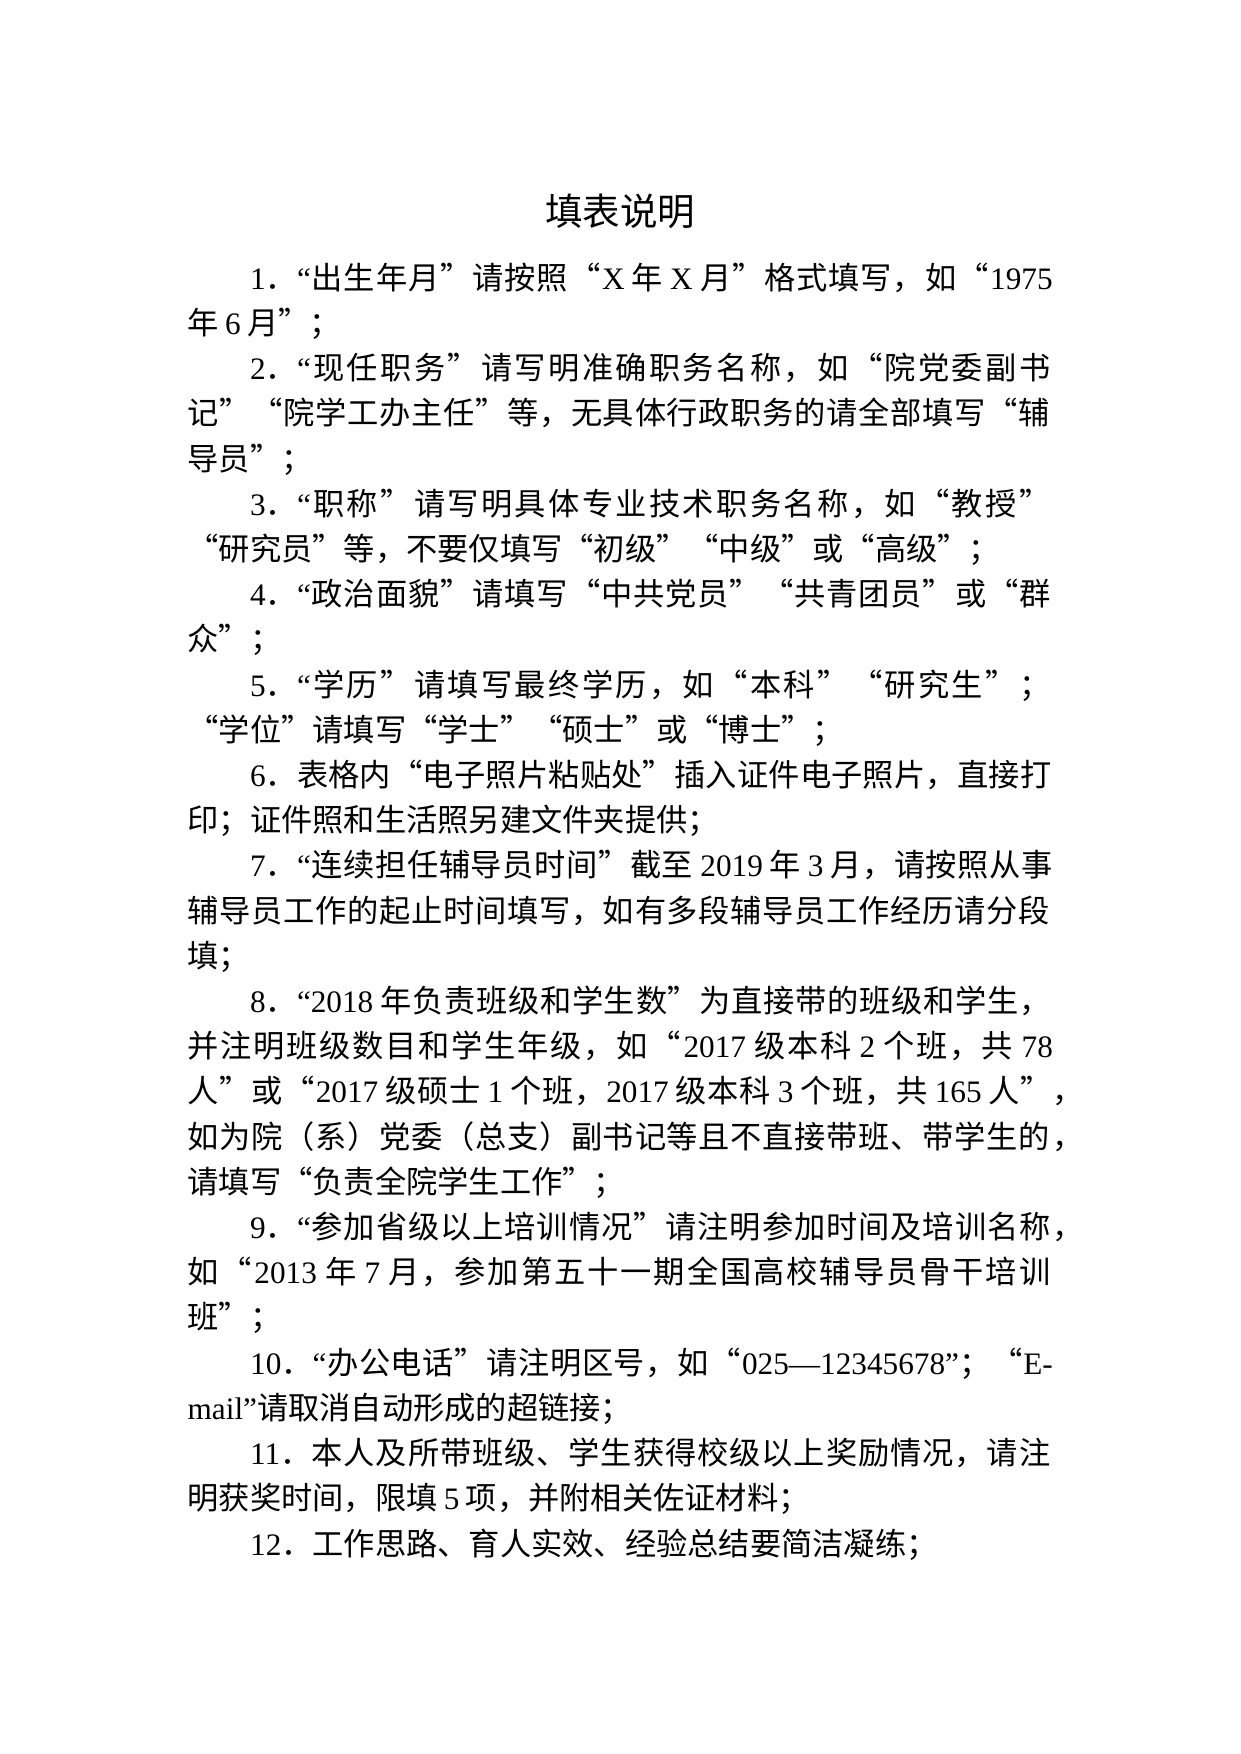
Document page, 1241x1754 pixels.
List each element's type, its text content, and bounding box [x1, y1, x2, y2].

list “参加省级以上培训情况”请注明参加时间及培训名称，如“2013年7月，参加第五十一期全国高校辅导员骨干培训班”； [187, 1202, 1053, 1338]
list 工作思路、育人实效、经验总结要简洁凝练； [187, 1519, 1053, 1564]
list “现任职务”请写明准确职务名称，如“院党委副书记”“院学工办主任”等，无具体行政职务的请全部填写“辅导员”； [187, 343, 1053, 479]
list “办公电话”请注明区号，如“025—12345678”；“E-mail”请取消自动形成的超链接； [187, 1338, 1053, 1428]
list “连续担任辅导员时间”截至2019年3月，请按照从事辅导员工作的起止时间填写，如有多段辅导员工作经历请分段填； [187, 841, 1053, 976]
list “政治面貌”请填写“中共党员”“共青团员”或“群众”； [187, 569, 1053, 660]
text 填表说明 [187, 178, 1053, 237]
list “学历”请填写最终学历，如“本科”“研究生”；“学位”请填写“学士”“硕士”或“博士”； [187, 660, 1053, 750]
list “2018年负责班级和学生数”为直接带的班级和学生，并注明班级数目和学生年级，如“2017级本科2个班，共78人”或“2017级硕士1个班，2017级本科3个班，共165人”，如为院（系）党委（总支）副书记等且不直接带班、带学生的，请填写“负责全院学生工作”； [187, 976, 1053, 1202]
list “出生年月”请按照“X年X月”格式填写，如“1975年6月”； [187, 253, 1053, 343]
list 本人及所带班级、学生获得校级以上奖励情况，请注明获奖时间，限填5项，并附相关佐证材料； [187, 1428, 1053, 1519]
list 表格内“电子照片粘贴处”插入证件电子照片，直接打印；证件照和生活照另建文件夹提供； [187, 750, 1053, 841]
list “职称”请写明具体专业技术职务名称，如“教授”“研究员”等，不要仅填写“初级”“中级”或“高级”； [187, 479, 1053, 569]
